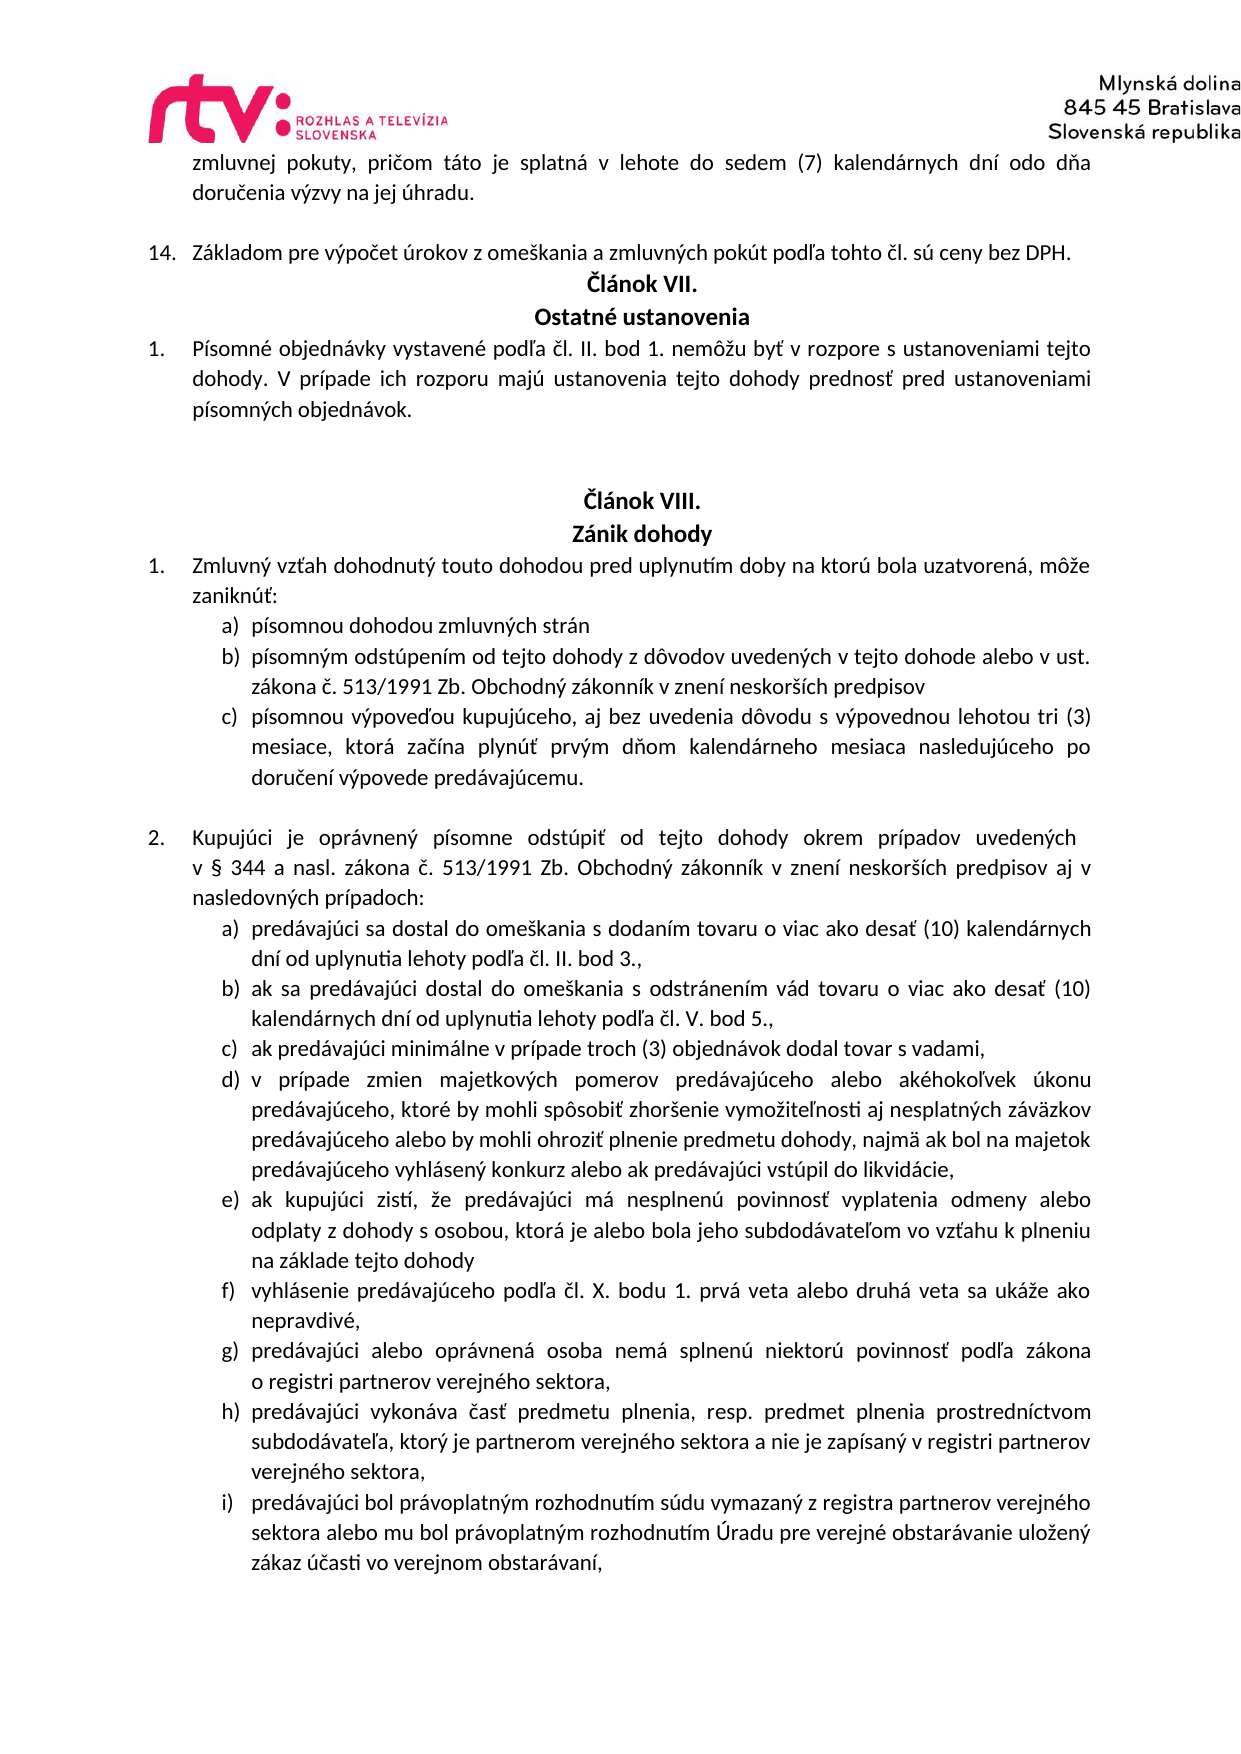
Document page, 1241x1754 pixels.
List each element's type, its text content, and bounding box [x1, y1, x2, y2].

list písomnou dohodou zmluvných strán [221, 612, 1093, 639]
list Písomné objednávky vystavené podľa čl. II. bod 1. nemôžu byť v rozpore s ustanoveniami tejto dohody. V prípade ich rozporu majú ustanovenia tejto dohody prednosť pred ustanoveniami písomných objednávok. [148, 334, 1093, 423]
list ak predávajúci minimálne v prípade troch (3) objednávok dodal tovar s vadami, [221, 1034, 1093, 1062]
list Článok VIII. [192, 485, 1093, 516]
list Základom pre výpočet úrokov z omeškania a zmluvných pokút podľa tohto čl. sú ceny bez DPH. [148, 238, 1093, 266]
list vyhlásenie predávajúceho podľa čl. X. bodu 1. prvá veta alebo druhá veta sa ukáže ako nepravdivé, [221, 1276, 1093, 1334]
list Ostatné ustanovenia [192, 301, 1093, 332]
list písomnou výpoveďou kupujúceho, aj bez uvedenia dôvodu s výpovednou lehotou tri (3) mesiace, ktorá začína plynúť prvým dňom kalendárneho mesiaca nasledujúceho po doručení výpovede predávajúcemu. [221, 702, 1093, 791]
list Zmluvný vzťah dohodnutý touto dohodou pred uplynutím doby na ktorú bola uzatvorená, môže zaniknúť: [148, 551, 1093, 609]
list predávajúci alebo oprávnená osoba nemá splnenú niektorú povinnosť podľa zákona o registri partnerov verejného sektora, [221, 1337, 1093, 1395]
list Zánik dohody [192, 518, 1093, 549]
list Článok VII. [192, 268, 1093, 299]
list predávajúci vykonáva časť predmetu plnenia, resp. predmet plnenia prostredníctvom subdodávateľa, ktorý je partnerom verejného sektora a nie je zapísaný v registri partnerov verejného sektora, [221, 1397, 1093, 1485]
list v prípade zmien majetkových pomerov predávajúceho alebo akéhokoľvek úkonu predávajúceho, ktoré by mohli spôsobiť zhoršenie vymožiteľnosti aj nesplatných záväzkov predávajúceho alebo by mohli ohroziť plnenie predmetu dohody, najmä ak bol na majetok predávajúceho vyhlásený konkurz alebo ak predávajúci vstúpil do likvidácie, [221, 1065, 1093, 1183]
list ak sa predávajúci dostal do omeškania s odstránením vád tovaru o viac ako desať (10) kalendárnych dní od uplynutia lehoty podľa čl. V. bod 5., [221, 974, 1093, 1032]
list predávajúci bol právoplatným rozhodnutím súdu vymazaný z registra partnerov verejného sektora alebo mu bol právoplatným rozhodnutím Úradu pre verejné obstarávanie uložený zákaz účasti vo verejnom obstarávaní, [221, 1488, 1093, 1576]
list predávajúci sa dostal do omeškania s dodaním tovaru o viac ako desať (10) kalendárnych dní od uplynutia lehoty podľa čl. II. bod 3., [221, 914, 1093, 972]
list písomným odstúpením od tejto dohody z dôvodov uvedených v tejto dohode alebo v ust. zákona č. 513/1991 Zb. Obchodný zákonník v znení neskorších predpisov [221, 642, 1093, 700]
list ak kupujúci zistí, že predávajúci má nesplnenú povinnosť vyplatenia odmeny alebo odplaty z dohody s osobou, ktorá je alebo bola jeho subdodávateľom vo vzťahu k plneniu na základe tejto dohody [221, 1186, 1093, 1274]
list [148, 148, 1093, 206]
list Kupujúci je oprávnený písomne odstúpiť od tejto dohody okrem prípadov uvedených v § 344 a nasl. zákona č. 513/1991 Zb. Obchodný zákonník v znení neskorších predpisov aj v nasledovných prípadoch: [148, 823, 1093, 911]
